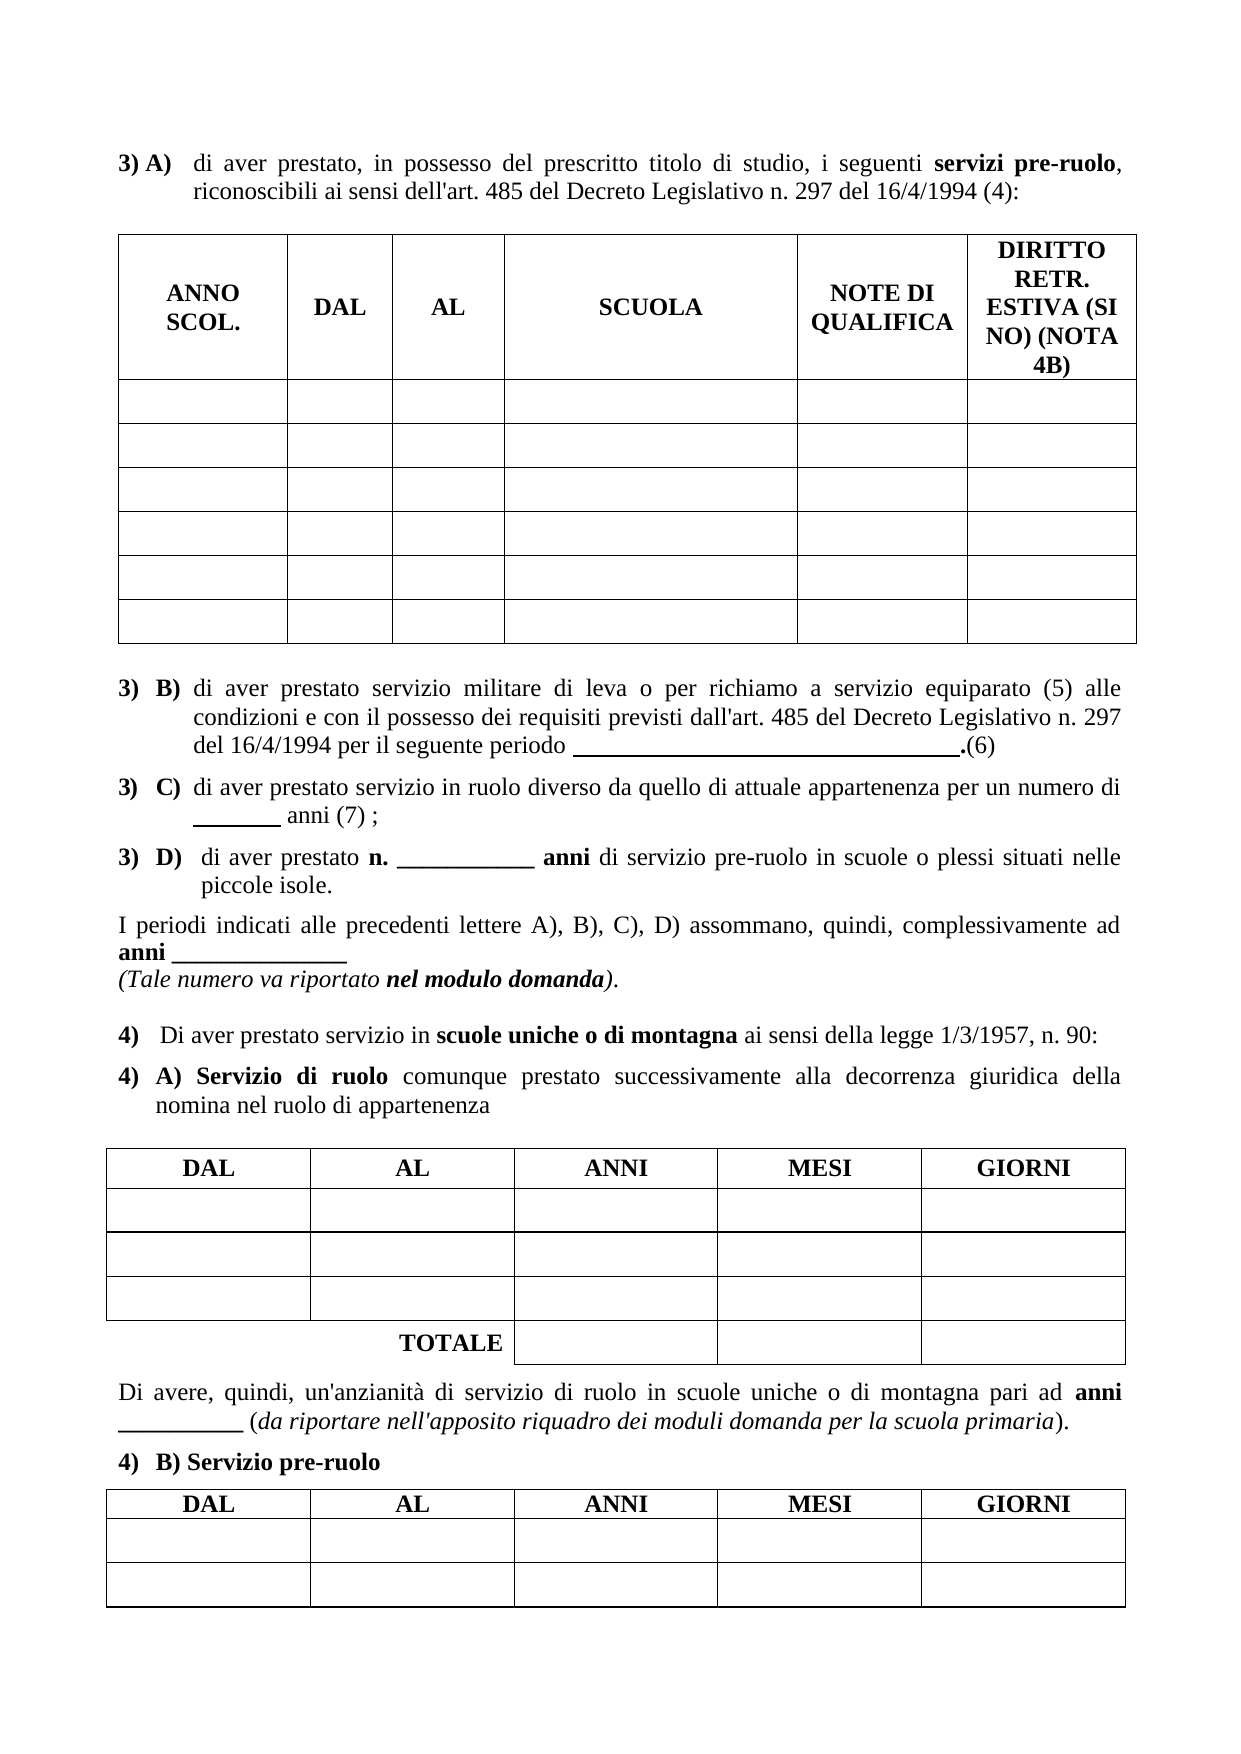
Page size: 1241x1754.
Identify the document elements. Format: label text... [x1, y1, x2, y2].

table_cell [119, 468, 287, 511]
table_cell [393, 556, 504, 599]
table_cell [107, 1233, 310, 1276]
table_header GIORNI [922, 1149, 1125, 1187]
table_cell [515, 1189, 717, 1231]
table_cell [922, 1233, 1125, 1276]
table_header AL [311, 1490, 514, 1518]
table_cell [393, 512, 504, 555]
table_cell [311, 1233, 514, 1276]
table_cell [798, 556, 967, 599]
table_cell [922, 1277, 1125, 1319]
table_cell [515, 1233, 717, 1276]
table_cell [311, 1563, 514, 1606]
table_cell [515, 1519, 717, 1562]
table_cell [119, 424, 287, 467]
text 4) Di aver prestato servizio in scuole uniche o di montagna ai sensi della legge 1/3/1957, n. 90: [118, 1020, 1122, 1049]
table_cell [288, 380, 392, 423]
table_cell [798, 512, 967, 555]
text I periodi indicati alle precedenti lettere A), B), C), D) assommano, quindi, complessivamente ad anni ______________ [118, 912, 1122, 966]
table_cell [968, 424, 1136, 467]
table_header MESI [718, 1149, 921, 1187]
table_header NOTE DI QUALIFICA [798, 235, 967, 379]
table_cell [505, 468, 797, 511]
table_cell [107, 1189, 310, 1231]
table_cell [922, 1563, 1125, 1606]
table_cell [288, 512, 392, 555]
table_header SCUOLA [505, 235, 797, 379]
table_cell [505, 380, 797, 423]
text (Tale numero va riportato nel modulo domanda). [118, 966, 1122, 993]
table_cell [107, 1563, 310, 1606]
table_cell [515, 1277, 717, 1319]
table_cell [922, 1321, 1125, 1364]
table_cell [393, 424, 504, 467]
text 3) A) di aver prestato, in possesso del prescritto titolo di studio, i seguenti servizi pre-ruolo, riconoscibili ai sensi dell'art. 485 del Decreto Legislativo n. 297 del 16/4/1994 (4): [118, 148, 1122, 205]
table_cell [119, 380, 287, 423]
table_cell [505, 600, 797, 643]
table_cell [515, 1563, 717, 1606]
table_cell [718, 1189, 921, 1231]
table_cell [288, 556, 392, 599]
table_cell [107, 1519, 310, 1562]
table_cell [107, 1277, 310, 1319]
table_cell [968, 380, 1136, 423]
table_cell [968, 600, 1136, 643]
table_cell [119, 600, 287, 643]
text 3) B) di aver prestato servizio militare di leva o per richiamo a servizio equiparato (5) alle condizioni e con il possesso dei requisiti previsti dall'art. 485 del Decreto Legislativo n. 297 del 16/4/1994 per il seguente periodo .(6) [118, 673, 1122, 759]
table_cell [311, 1277, 514, 1319]
table_header DAL [288, 235, 392, 379]
table_cell [505, 512, 797, 555]
table_header ANNO SCOL. [119, 235, 287, 379]
table_cell [718, 1233, 921, 1276]
table_cell [968, 556, 1136, 599]
table_cell [393, 380, 504, 423]
text 3) D) di aver prestato n. ___________ anni di servizio pre-ruolo in scuole o plessi situati nelle piccole isole. [118, 842, 1122, 899]
table_cell [798, 600, 967, 643]
table_cell [311, 1189, 514, 1231]
table_header AL [311, 1149, 514, 1187]
table_cell [968, 468, 1136, 511]
table_cell [515, 1321, 717, 1364]
table_header MESI [718, 1490, 921, 1518]
table_cell [718, 1563, 921, 1606]
table_cell [288, 600, 392, 643]
table_header ANNI [515, 1490, 717, 1518]
table_cell [718, 1277, 921, 1319]
text 4) A) Servizio di ruolo comunque prestato successivamente alla decorrenza giuridica della nomina nel ruolo di appartenenza [118, 1061, 1122, 1119]
table_cell [119, 556, 287, 599]
table_header DAL [107, 1149, 310, 1187]
text 4) B) Servizio pre-ruolo [118, 1447, 1122, 1476]
table_header DIRITTO RETR. ESTIVA (SI NO) (NOTA 4B) [968, 235, 1136, 379]
text 3) c) di aver prestato servizio in ruolo diverso da quello di attuale appartenenza per un numero di _______ anni (7) ; [118, 772, 1122, 829]
table_cell [798, 380, 967, 423]
table_cell [393, 600, 504, 643]
table_cell [311, 1519, 514, 1562]
table_cell [119, 512, 287, 555]
table_cell [798, 424, 967, 467]
table_cell [922, 1519, 1125, 1562]
table_cell [393, 468, 504, 511]
table_header GIORNI [922, 1490, 1125, 1518]
table_cell [718, 1519, 921, 1562]
table_cell TOTALE [107, 1321, 514, 1364]
text Di avere, quindi, un'anzianità di servizio di ruolo in scuole uniche o di montagna pari ad anni __________ (da riportare nell'apposito riquadro dei moduli domanda per la scuola primaria). [118, 1377, 1122, 1435]
table_header AL [393, 235, 504, 379]
table_cell [922, 1189, 1125, 1231]
table_header DAL [107, 1490, 310, 1518]
table_cell [718, 1321, 921, 1364]
table_cell [288, 424, 392, 467]
table_header ANNI [515, 1149, 717, 1187]
table_cell [798, 468, 967, 511]
table_cell [505, 556, 797, 599]
table_cell [288, 468, 392, 511]
table_cell [505, 424, 797, 467]
table_cell [968, 512, 1136, 555]
